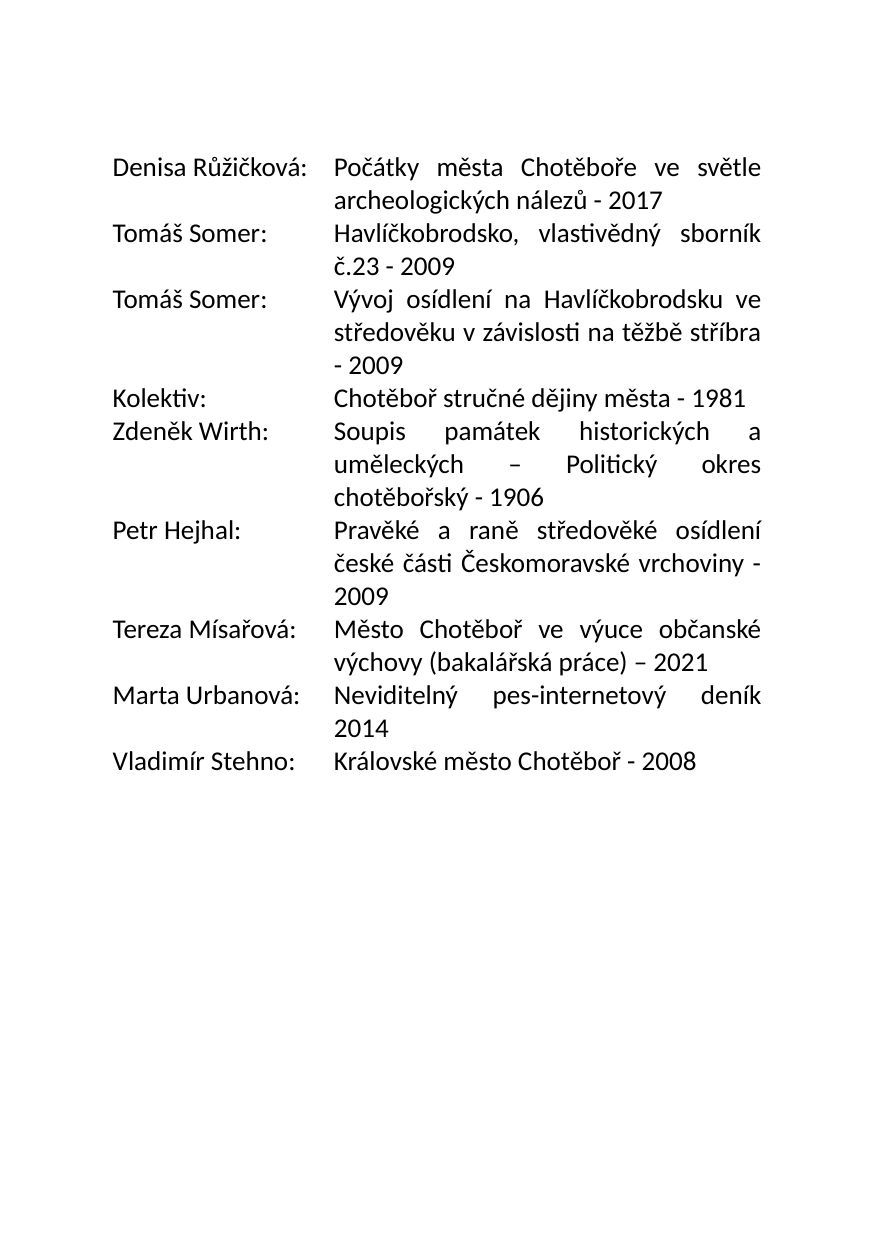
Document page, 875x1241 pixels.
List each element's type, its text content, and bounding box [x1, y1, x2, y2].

text Vladimír Stehno: Královské město Chotěboř - 2008 [112, 744, 762, 777]
text Tomáš Somer: Vývoj osídlení na Havlíčkobrodsku ve středověku v závislosti na těžbě stříbra - 2009 [112, 282, 762, 381]
text Zdeněk Wirth: Soupis památek historických a uměleckých – Politický okres chotěbořský - 1906 [112, 414, 762, 513]
text Tereza Mísařová: Město Chotěboř ve výuce občanské výchovy (bakalářská práce) – 2021 [112, 612, 762, 678]
text Petr Hejhal: Pravěké a raně středověké osídlení české části Českomoravské vrchoviny - 2009 [112, 513, 762, 612]
text Tomáš Somer: Havlíčkobrodsko, vlastivědný sborník č.23 - 2009 [112, 216, 762, 282]
text Kolektiv: Chotěboř stručné dějiny města - 1981 [112, 381, 762, 414]
text Denisa Růžičková: Počátky města Chotěboře ve světle archeologických nálezů - 2017 [112, 150, 762, 216]
text Marta Urbanová: Neviditelný pes-internetový deník 2014 [112, 678, 762, 744]
